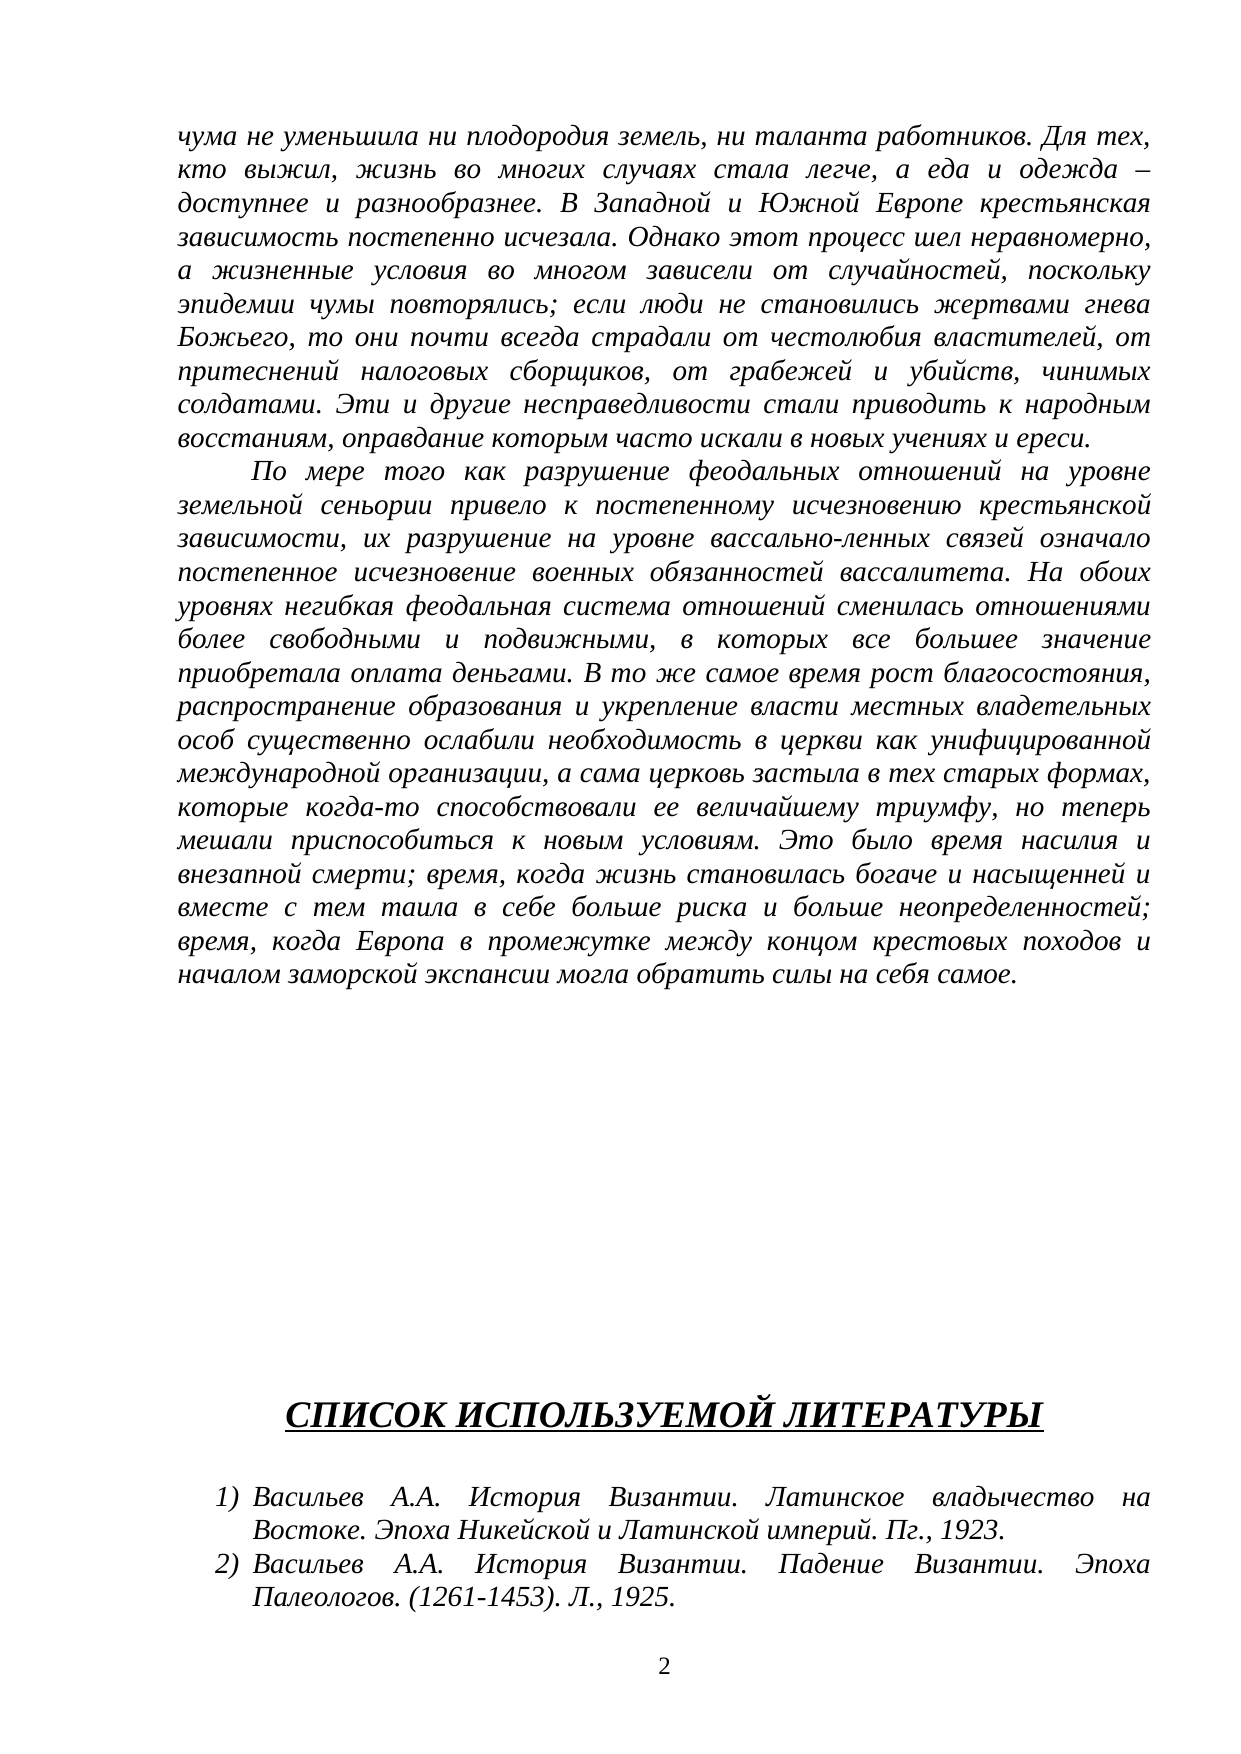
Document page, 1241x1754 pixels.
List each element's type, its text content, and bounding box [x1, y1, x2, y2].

list Васильев А.А. История Византии. Падение Византии. Эпоха Палеологов. (1261-1453). Л., 1925. [215, 1546, 1152, 1613]
list Васильев А.А. История Византии. Латинское владычество на Востоке. Эпоха Никейской и Латинской империй. Пг., 1923. [215, 1479, 1152, 1546]
text По мере того как разрушение феодальных отношений на уровне земельной сеньории привело к постепенному исчезновению крестьянской зависимости, их разрушение на уровне вассально-ленных связей означало постепенное исчезновение военных обязанностей вассалитета. На обоих уровнях негибкая феодальная система отношений сменилась отношениями более свободными и подвижными, в которых все большее значение приобретала оплата деньгами. В то же самое время рост благосостояния, распространение образования и укрепление власти местных владетельных особ существенно ослабили необходимость в церкви как унифицированной международной организации, а сама церковь застыла в тех старых формах, которые когда-то способствовали ее величайшему триумфу, но теперь мешали приспособиться к новым условиям. Это было время насилия и внезапной смерти; время, когда жизнь становилась богаче и насыщенней и вместе с тем таила в себе больше риска и больше неопределенностей; время, когда Европа в промежутке между концом крестовых походов и началом заморской экспансии могла обратить силы на себя самое. [177, 453, 1152, 990]
subtitle СПИСОК ИСПОЛЬЗУЕМОЙ ЛИТЕРАТУРЫ [177, 1393, 1152, 1436]
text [177, 118, 1152, 453]
